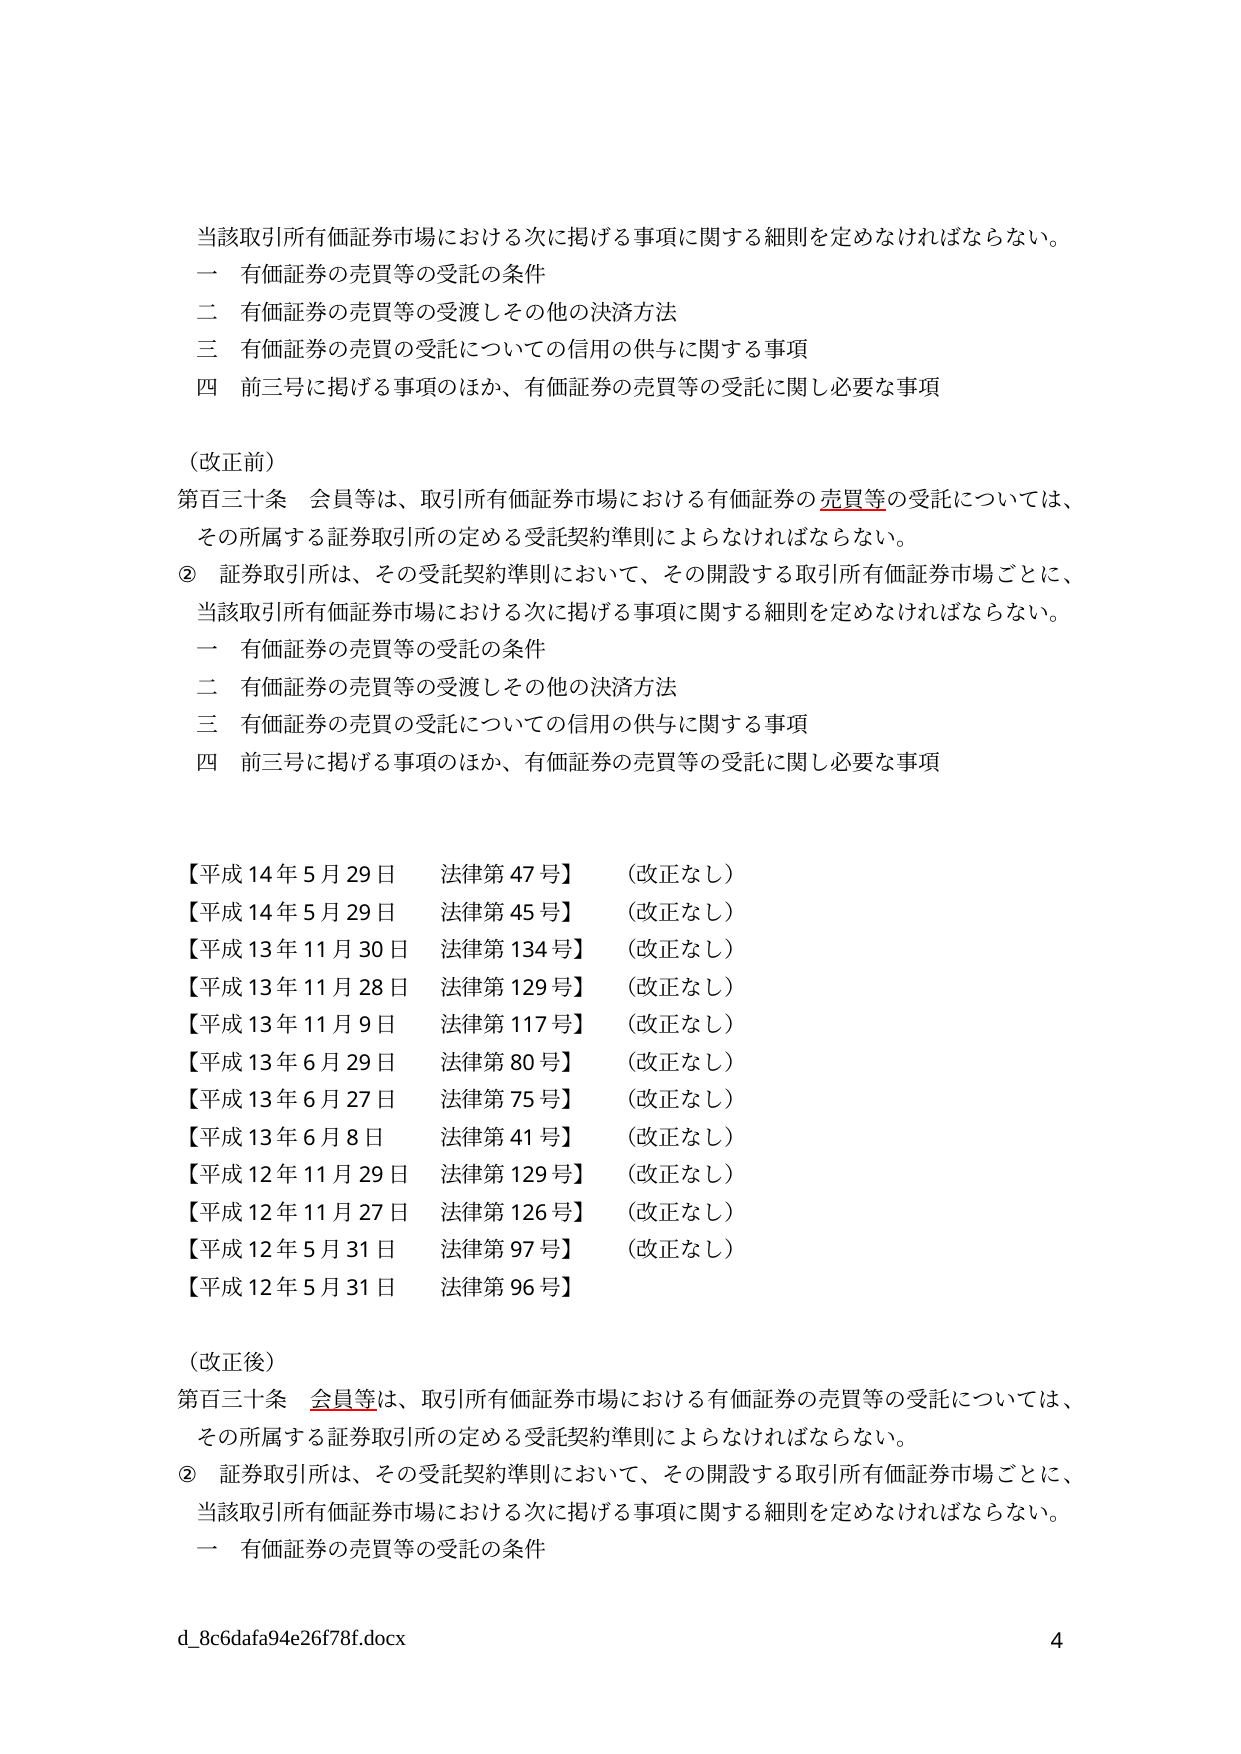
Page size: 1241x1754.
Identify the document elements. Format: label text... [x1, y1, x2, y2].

text 四 前三号に掲げる事項のほか、有価証券の売買等の受託に関し必要な事項 [196, 367, 1063, 404]
text （改正前） [177, 442, 1063, 479]
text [177, 217, 1063, 254]
text 一 有価証券の売買等の受託の条件 [196, 629, 1063, 667]
text 【平成13年6月29日 法律第80号】 （改正なし） [177, 1042, 1063, 1079]
text 第百三十条 会員等は、取引所有価証券市場における有価証券の売買等の受託については、その所属する証券取引所の定める受託契約準則によらなければならない。 [177, 1379, 1063, 1454]
text 三 有価証券の売買の受託についての信用の供与に関する事項 [196, 704, 1063, 742]
text 二 有価証券の売買等の受渡しその他の決済方法 [196, 667, 1063, 704]
text 四 前三号に掲げる事項のほか、有価証券の売買等の受託に関し必要な事項 [196, 742, 1063, 779]
text （改正後） [177, 1342, 1063, 1379]
text 【平成13年11月30日 法律第134号】 （改正なし） [177, 929, 1063, 967]
text 【平成13年11月28日 法律第129号】 （改正なし） [177, 967, 1063, 1004]
text 三 有価証券の売買の受託についての信用の供与に関する事項 [196, 329, 1063, 367]
text ② 証券取引所は、その受託契約準則において、その開設する取引所有価証券市場ごとに、当該取引所有価証券市場における次に掲げる事項に関する細則を定めなければならない。 [177, 1454, 1063, 1529]
text 【平成13年11月9日 法律第117号】 （改正なし） [177, 1004, 1063, 1042]
text 【平成13年6月8日 法律第41号】 （改正なし） [177, 1117, 1063, 1154]
text 【平成12年11月29日 法律第129号】 （改正なし） [177, 1154, 1063, 1192]
text 【平成14年5月29日 法律第47号】 （改正なし） [177, 854, 1063, 892]
text ② 証券取引所は、その受託契約準則において、その開設する取引所有価証券市場ごとに、当該取引所有価証券市場における次に掲げる事項に関する細則を定めなければならない。 [177, 554, 1063, 629]
text 第百三十条 会員等は、取引所有価証券市場における有価証券の売買等の受託については、その所属する証券取引所の定める受託契約準則によらなければならない。 [177, 479, 1063, 554]
text 【平成12年5月31日 法律第96号】 [177, 1267, 1063, 1304]
text 【平成12年11月27日 法律第126号】 （改正なし） [177, 1192, 1063, 1229]
text 一 有価証券の売買等の受託の条件 [196, 1529, 1063, 1567]
text 【平成13年6月27日 法律第75号】 （改正なし） [177, 1079, 1063, 1117]
text 二 有価証券の売買等の受渡しその他の決済方法 [196, 292, 1063, 329]
text 【平成14年5月29日 法律第45号】 （改正なし） [177, 892, 1063, 929]
text 【平成12年5月31日 法律第97号】 （改正なし） [177, 1229, 1063, 1267]
text 一 有価証券の売買等の受託の条件 [196, 254, 1063, 292]
